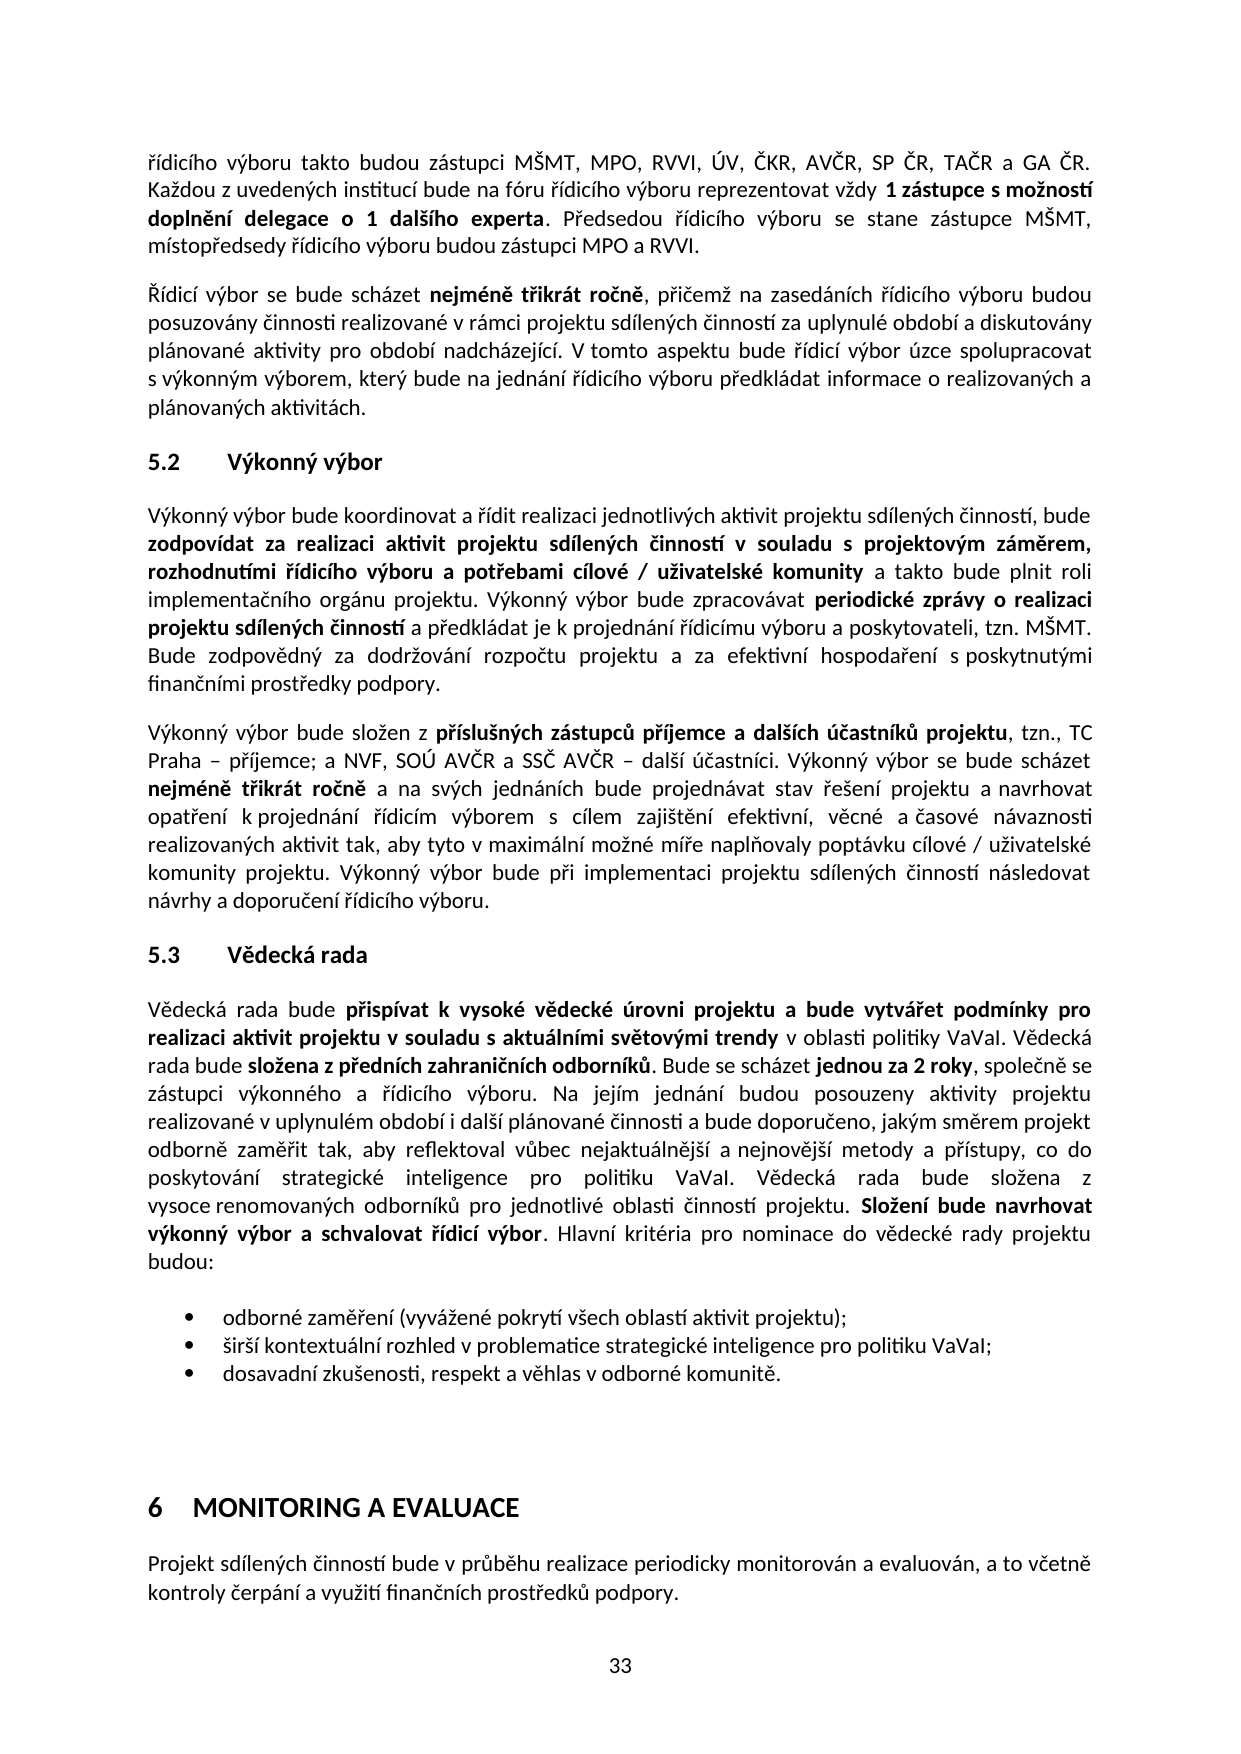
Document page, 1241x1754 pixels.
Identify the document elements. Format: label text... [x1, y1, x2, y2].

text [148, 148, 1093, 260]
text Výkonný výbor bude koordinovat a řídit realizaci jednotlivých aktivit projektu sdílených činností, bude zodpovídat za realizaci aktivit projektu sdílených činností v souladu s projektovým záměrem, rozhodnutími řídicího výboru a potřebami cílové / uživatelské komunity a takto bude plnit roli implementačního orgánu projektu. Výkonný výbor bude zpracovávat periodické zprávy o realizaci projektu sdílených činností a předkládat je k projednání řídicímu výboru a poskytovateli, tzn. MŠMT. Bude zodpovědný za dodržování rozpočtu projektu a za efektivní hospodaření s poskytnutými finančními prostředky podpory. [148, 501, 1093, 697]
text Výkonný výbor bude složen z příslušných zástupců příjemce a dalších účastníků projektu, tzn., TC Praha – příjemce; a NVF, SOÚ AVČR a SSČ AVČR – další účastníci. Výkonný výbor se bude scházet nejméně třikrát ročně a na svých jednáních bude projednávat stav řešení projektu a navrhovat opatření k projednání řídicím výborem s cílem zajištění efektivní, věcné a časové návaznosti realizovaných aktivit tak, aby tyto v maximální možné míře naplňovaly poptávku cílové / uživatelské komunity projektu. Výkonný výbor bude při implementaci projektu sdílených činností následovat návrhy a doporučení řídicího výboru. [148, 718, 1093, 914]
text Vědecká rada bude přispívat k vysoké vědecké úrovni projektu a bude vytvářet podmínky pro realizaci aktivit projektu v souladu s aktuálními světovými trendy v oblasti politiky VaVaI. Vědecká rada bude složena z předních zahraničních odborníků. Bude se scházet jednou za 2 roky, společně se zástupci výkonného a řídicího výboru. Na jejím jednání budou posouzeny aktivity projektu realizované v uplynulém období i další plánované činnosti a bude doporučeno, jakým směrem projekt odborně zaměřit tak, aby reflektoval vůbec nejaktuálnější a nejnovější metody a přístupy, co do poskytování strategické inteligence pro politiku VaVaI. Vědecká rada bude složena z vysoce renomovaných odborníků pro jednotlivé oblasti činností projektu. Složení bude navrhovat výkonný výbor a schvalovat řídicí výbor. Hlavní kritéria pro nominace do vědecké rady projektu budou: [148, 995, 1093, 1275]
subtitle MONITORING a evaluace [148, 1489, 1093, 1524]
list dosavadní zkušenosti, respekt a věhlas v odborné komunitě. [185, 1359, 1093, 1387]
subtitle Výkonný výbor [148, 446, 1093, 476]
subtitle Vědecká rada [148, 939, 1093, 970]
list širší kontextuální rozhled v problematice strategické inteligence pro politiku VaVaI; [185, 1331, 1093, 1359]
list odborné zaměření (vyvážené pokrytí všech oblastí aktivit projektu); [185, 1303, 1093, 1331]
text Projekt sdílených činností bude v průběhu realizace periodicky monitorován a evaluován, a to včetně kontroly čerpání a využití finančních prostředků podpory. [148, 1549, 1093, 1606]
text Řídicí výbor se bude scházet nejméně třikrát ročně, přičemž na zasedáních řídicího výboru budou posuzovány činnosti realizované v rámci projektu sdílených činností za uplynulé období a diskutovány plánované aktivity pro období nadcházející. V tomto aspektu bude řídicí výbor úzce spolupracovat s výkonným výborem, který bude na jednání řídicího výboru předkládat informace o realizovaných a plánovaných aktivitách. [148, 281, 1093, 421]
